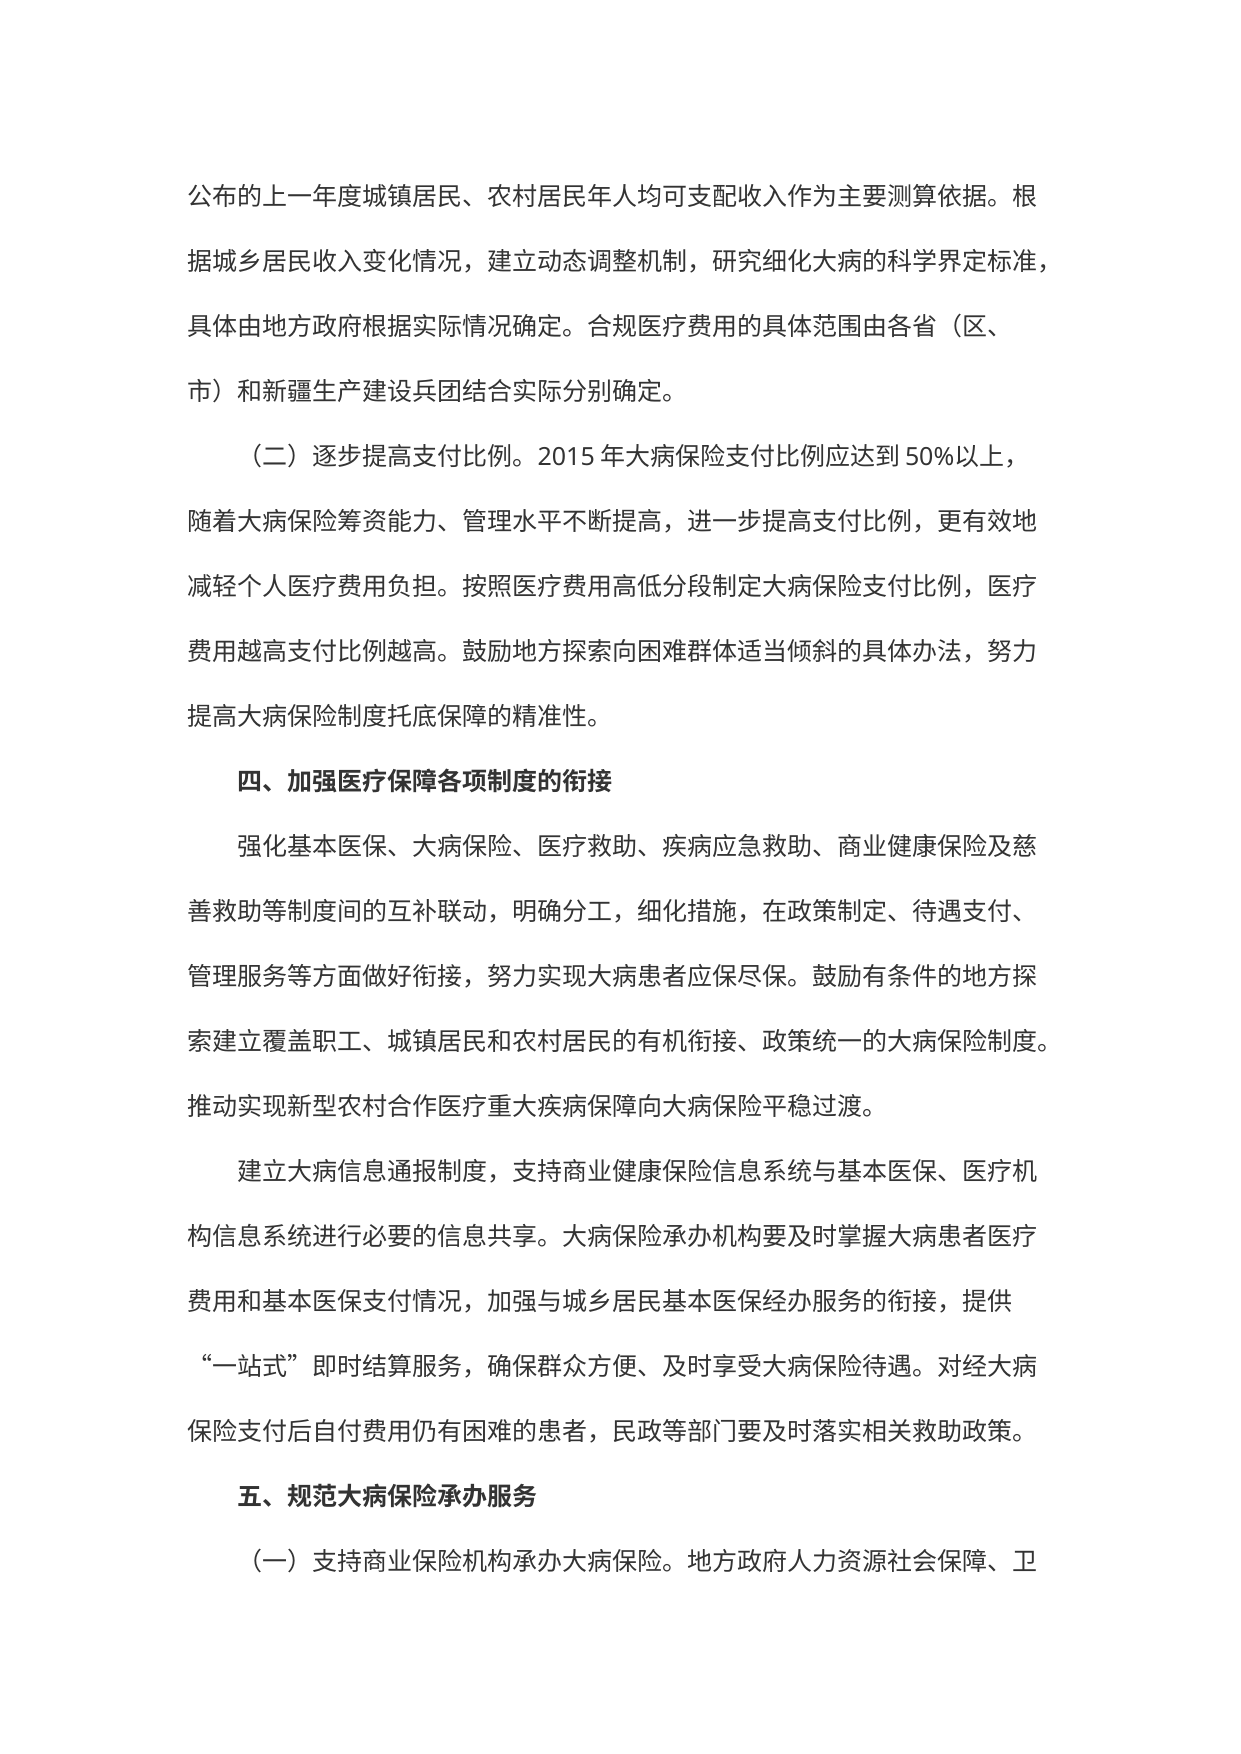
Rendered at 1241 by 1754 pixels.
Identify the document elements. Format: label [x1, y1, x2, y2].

text [187, 162, 1053, 1592]
